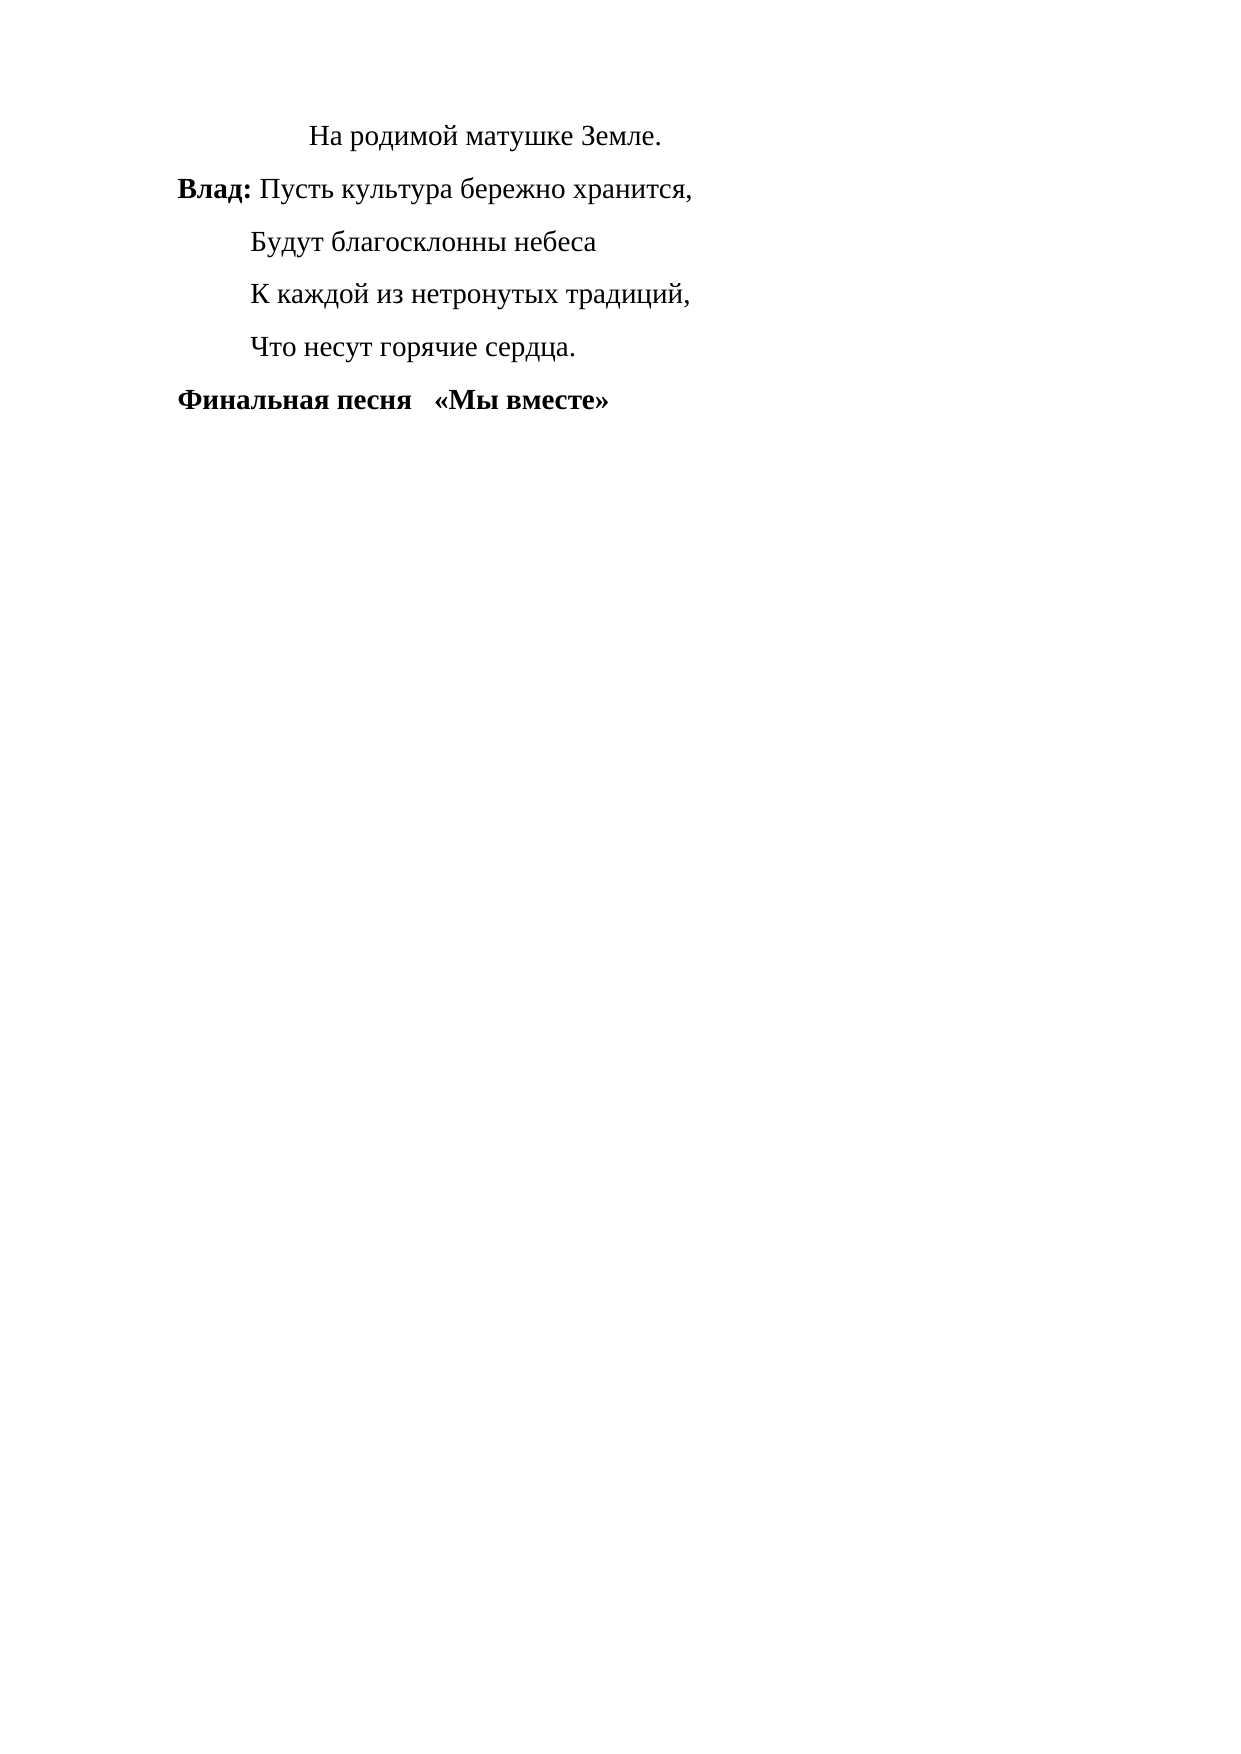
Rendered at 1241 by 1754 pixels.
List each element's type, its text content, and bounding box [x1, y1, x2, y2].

text К каждой из нетронутых традиций, [177, 277, 1152, 310]
text Финальная песня «Мы вместе» [177, 382, 1152, 416]
text Влад: Пусть культура бережно хранится, [177, 171, 1152, 204]
text На родимой матушке Земле. [177, 118, 1152, 152]
text Будут благосклонны небеса [177, 224, 1152, 257]
text Что несут горячие сердца. [177, 329, 1152, 363]
